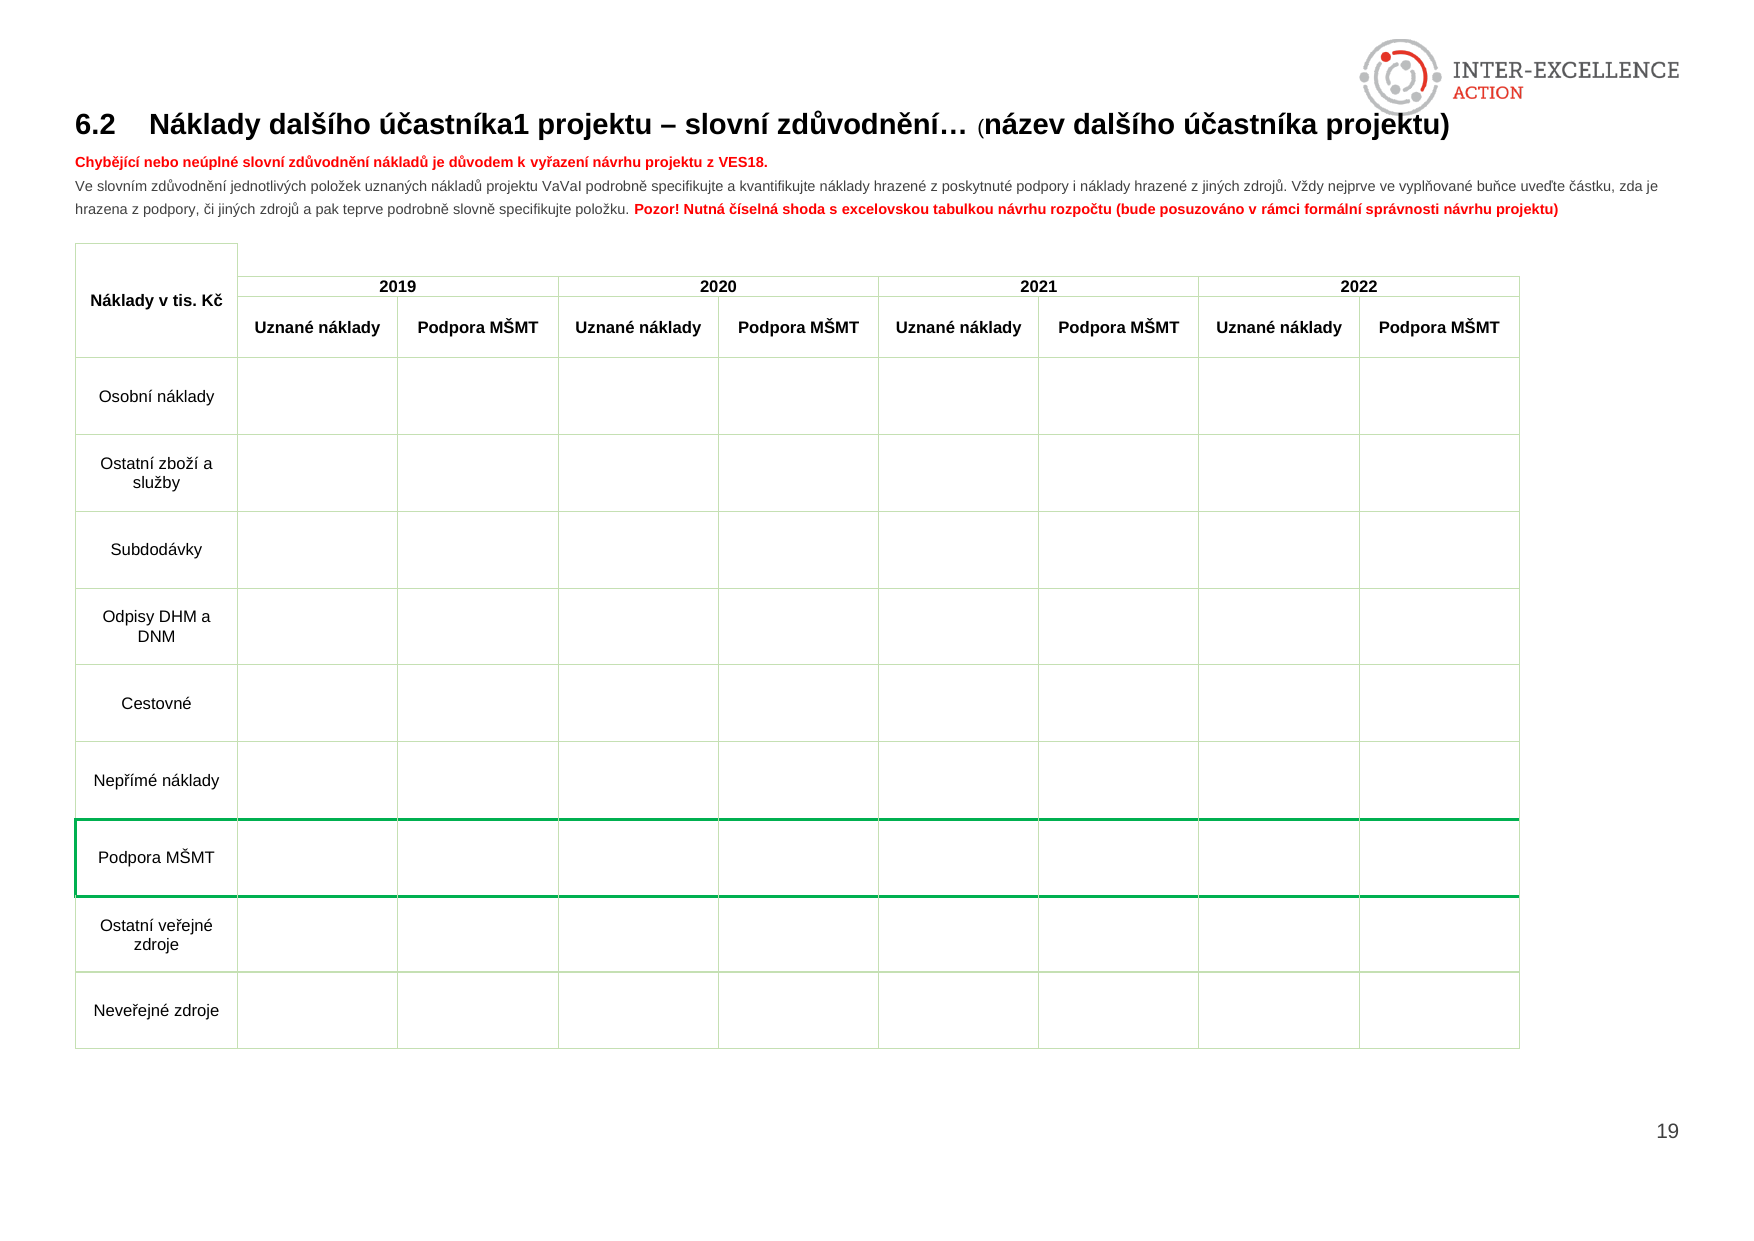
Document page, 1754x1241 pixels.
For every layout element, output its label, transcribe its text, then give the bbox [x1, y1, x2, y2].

table_cell [879, 589, 1038, 664]
table_cell Podpora MŠMT [719, 297, 878, 357]
table_cell Uznané náklady [559, 297, 718, 357]
table_cell [1360, 821, 1519, 894]
table_cell [238, 358, 397, 434]
table_cell [719, 742, 878, 818]
table_cell [238, 665, 397, 741]
table_cell [1360, 512, 1519, 587]
table_cell [238, 589, 397, 664]
table_cell [238, 821, 397, 894]
table_cell [879, 973, 1038, 1048]
table_cell [719, 973, 878, 1048]
table_cell [1360, 435, 1519, 511]
table_cell Uznané náklady [238, 297, 397, 357]
table_cell Odpisy DHM a DNM [76, 589, 237, 664]
table_cell Neveřejné zdroje [76, 973, 237, 1048]
list Náklady dalšího účastníka1 projektu – slovní zdůvodnění… (název dalšího účastníka projektu) [75, 107, 1679, 140]
table_cell [1360, 589, 1519, 664]
table_cell Nepřímé náklady [76, 742, 237, 818]
table_cell [1199, 512, 1359, 587]
table_cell [1360, 742, 1519, 818]
table_cell Podpora MŠMT [398, 297, 558, 357]
table_cell [238, 898, 397, 971]
table_cell [879, 435, 1038, 511]
table_cell [559, 358, 718, 434]
table_cell Cestovné [76, 665, 237, 741]
table_cell [559, 512, 718, 587]
table_cell [1360, 898, 1519, 971]
table_cell [1039, 665, 1198, 741]
table_cell [1199, 358, 1359, 434]
table_cell [398, 358, 558, 434]
table_cell [1199, 973, 1359, 1048]
table_cell [1039, 589, 1198, 664]
table_cell Ostatní veřejné zdroje [76, 898, 237, 971]
table_cell [1039, 898, 1198, 971]
table_cell [1199, 898, 1359, 971]
table_cell [719, 512, 878, 587]
table_cell [559, 435, 718, 511]
table_cell [1039, 821, 1198, 894]
table_cell [398, 973, 558, 1048]
table_cell [879, 512, 1038, 587]
text Chybějící nebo neúplné slovní zdůvodnění nákladů je důvodem k vyřazení návrhu projektu z VES18. Ve slovním zdůvodnění jednotlivých položek uznaných nákladů projektu VaVaI podrobně specifikujte a kvantifikujte náklady hrazené z poskytnuté podpory i náklady hrazené z jiných zdrojů. Vždy nejprve ve vyplňované buňce uveďte částku, zda je hrazena z podpory, či jiných zdrojů a pak teprve podrobně slovně specifikujte položku. Pozor! Nutná číselná shoda s excelovskou tabulkou návrhu rozpočtu (bude posuzováno v rámci formální správnosti návrhu projektu) [75, 154, 1679, 217]
table_cell [1199, 435, 1359, 511]
table_cell [398, 435, 558, 511]
table_cell [719, 898, 878, 971]
table_cell [719, 665, 878, 741]
table_cell [398, 665, 558, 741]
table_cell [879, 742, 1038, 818]
table_cell [238, 435, 397, 511]
table_cell [559, 742, 718, 818]
table_cell [719, 358, 878, 434]
table_cell Podpora MŠMT [1039, 297, 1198, 357]
table_cell [1039, 512, 1198, 587]
table_cell [719, 821, 878, 894]
table_cell [559, 589, 718, 664]
table_cell 2022 [1199, 277, 1519, 296]
table_header Náklady v tis. Kč [76, 244, 237, 357]
table_cell Podpora MŠMT [77, 821, 237, 894]
table_cell [1199, 589, 1359, 664]
table_cell [879, 821, 1038, 894]
table_cell Uznané náklady [879, 297, 1038, 357]
table_cell 2020 [559, 277, 878, 296]
table_cell [559, 898, 718, 971]
table_cell Podpora MŠMT [1360, 297, 1519, 357]
table_cell [1039, 435, 1198, 511]
table_cell [1360, 665, 1519, 741]
table_cell Subdodávky [76, 512, 237, 587]
table_cell [1360, 973, 1519, 1048]
picture [1359, 39, 1679, 107]
table_cell [1039, 358, 1198, 434]
table_cell [559, 665, 718, 741]
table_cell [719, 435, 878, 511]
table_cell [238, 973, 397, 1048]
table_cell [1039, 973, 1198, 1048]
table_cell [719, 589, 878, 664]
table_cell [398, 898, 558, 971]
table_cell Ostatní zboží a služby [76, 435, 237, 511]
table_cell [1199, 665, 1359, 741]
table_cell [1199, 742, 1359, 818]
table_cell [398, 821, 558, 894]
table_cell [879, 665, 1038, 741]
table_cell [398, 589, 558, 664]
table_cell Uznané náklady [1199, 297, 1359, 357]
table_cell [559, 821, 718, 894]
table_cell [398, 512, 558, 587]
table_cell [238, 742, 397, 818]
table_cell [398, 742, 558, 818]
table_cell [879, 358, 1038, 434]
table_cell [559, 973, 718, 1048]
table_cell Osobní náklady [76, 358, 237, 434]
table_cell [879, 898, 1038, 971]
table_cell [1360, 358, 1519, 434]
table_cell 2021 [879, 277, 1198, 296]
table_cell [1039, 742, 1198, 818]
table_cell 2019 [238, 277, 558, 296]
table_cell [1199, 821, 1359, 894]
table_cell [238, 512, 397, 587]
